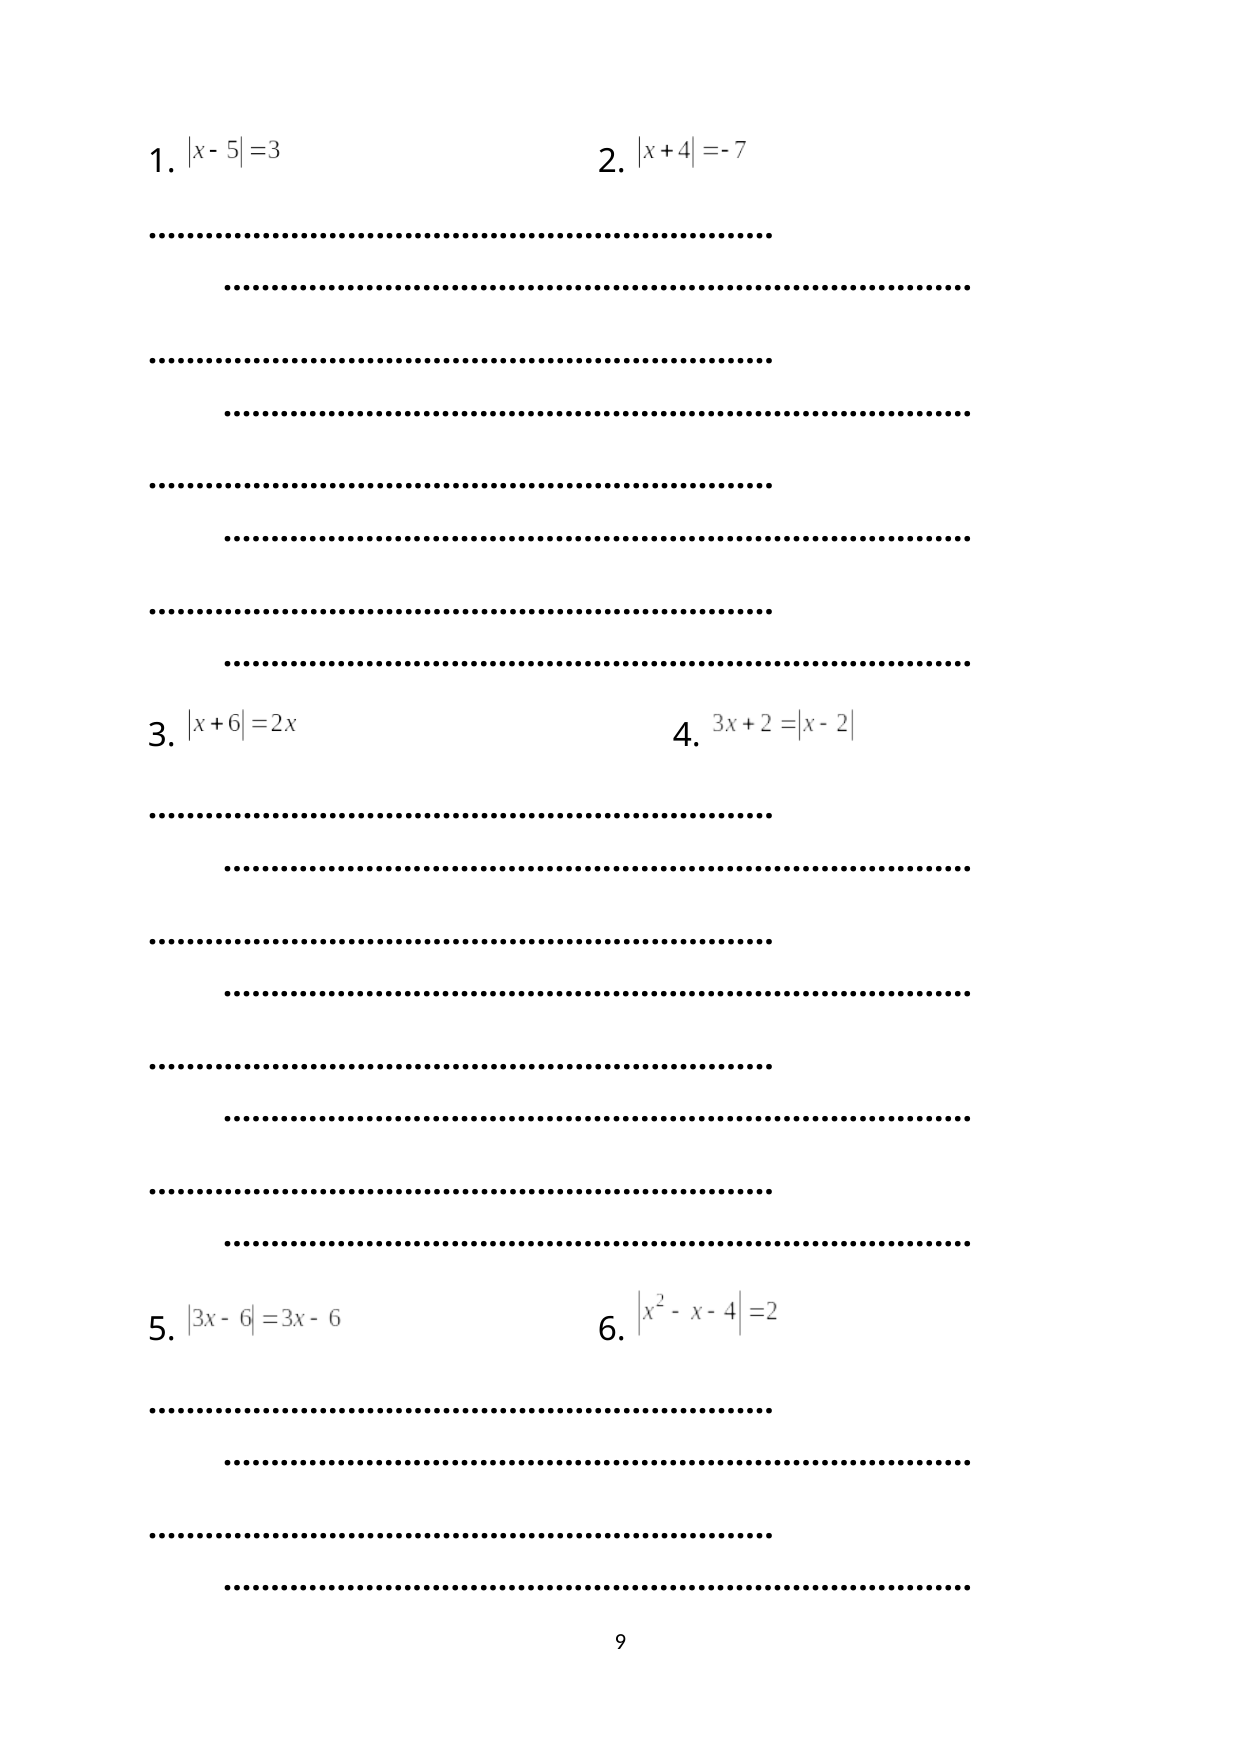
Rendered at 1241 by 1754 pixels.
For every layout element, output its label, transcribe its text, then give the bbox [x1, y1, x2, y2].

text .................................................................. ............................................................................... [148, 578, 1092, 676]
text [148, 1378, 1092, 1475]
text .................................................................. ............................................................................... [148, 908, 1092, 1006]
text .................................................................. ............................................................................... [148, 328, 1092, 426]
text .................................................................. ............................................................................... [148, 1159, 1092, 1257]
text .................................................................. ............................................................................... [148, 783, 1092, 881]
text 3. 4. [148, 704, 1092, 756]
text .................................................................. ............................................................................... [148, 453, 1092, 551]
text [148, 1503, 1092, 1601]
text 5. 6. [148, 1284, 1092, 1350]
text .................................................................. ............................................................................... [148, 203, 1092, 301]
text 1. 2. [148, 130, 1092, 182]
text .................................................................. ............................................................................... [148, 1034, 1092, 1131]
